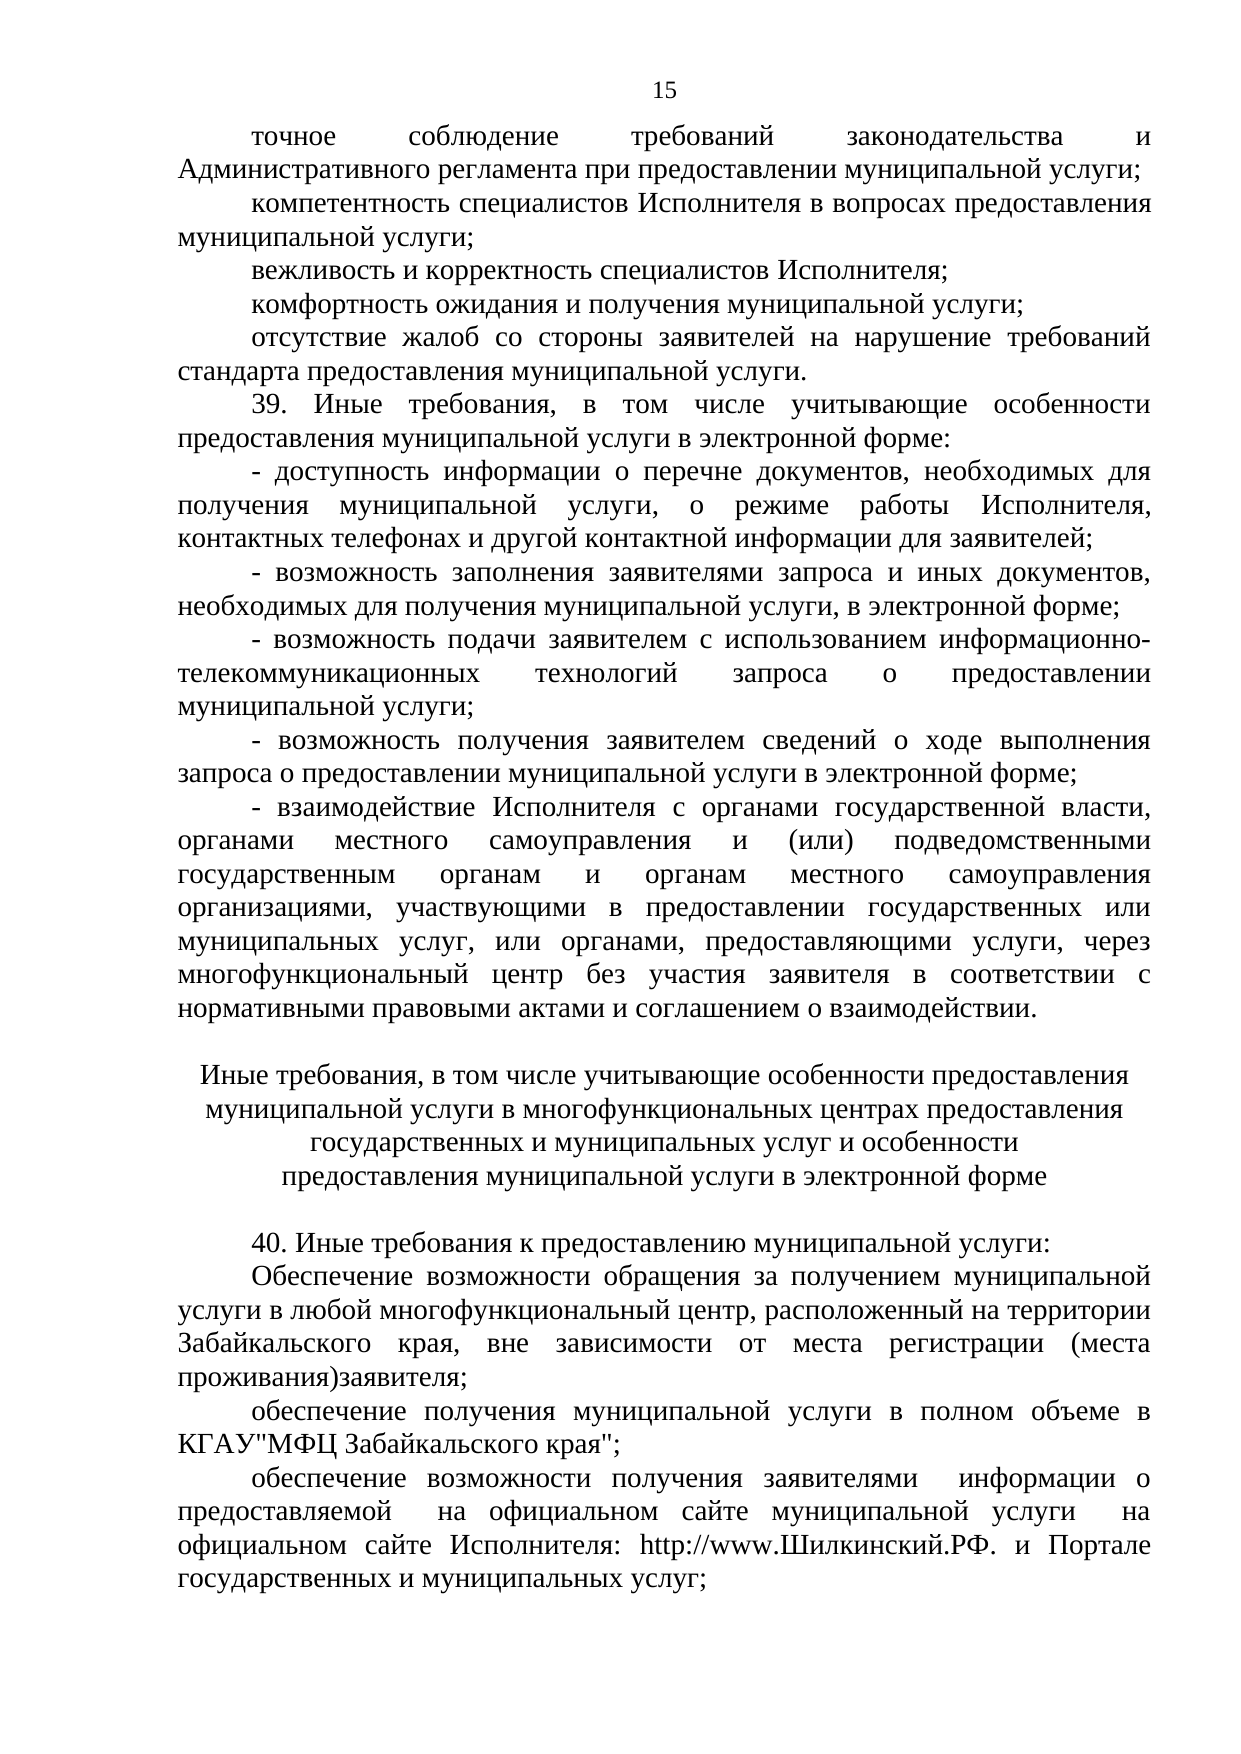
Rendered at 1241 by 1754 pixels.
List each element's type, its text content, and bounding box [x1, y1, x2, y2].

text Обеспечение возможности обращения за получением муниципальной услуги в любой многофункциональный центр, расположенный на территории Забайкальского края, вне зависимости от места регистрации (места проживания)заявителя; [177, 1258, 1152, 1393]
text 40. Иные требования к предоставлению муниципальной услуги: [177, 1225, 1152, 1258]
text - возможность заполнения заявителями запроса и иных документов, необходимых для получения муниципальной услуги, в электронной форме; [177, 554, 1152, 621]
text предоставления муниципальной услуги в электронной форме [177, 1158, 1152, 1191]
text - возможность подачи заявителем с использованием информационно-телекоммуникационных технологий запроса о предоставлении муниципальной услуги; [177, 621, 1152, 722]
text обеспечение получения муниципальной услуги в полном объеме в КГАУ"МФЦ Забайкальского края"; [177, 1393, 1152, 1460]
text государственных и муниципальных услуг и особенности [177, 1124, 1152, 1158]
text комфортность ожидания и получения муниципальной услуги; [177, 286, 1152, 319]
text отсутствие жалоб со стороны заявителей на нарушение требований стандарта предоставления муниципальной услуги. [177, 319, 1152, 386]
text - возможность получения заявителем сведений о ходе выполнения запроса о предоставлении муниципальной услуги в электронной форме; [177, 722, 1152, 789]
text 39. Иные требования, в том числе учитывающие особенности предоставления муниципальной услуги в электронной форме: [177, 386, 1152, 453]
text точное соблюдение требований законодательства и Административного регламента при предоставлении муниципальной услуги; [177, 118, 1152, 185]
text компетентность специалистов Исполнителя в вопросах предоставления муниципальной услуги; [177, 185, 1152, 252]
text обеспечение возможности получения заявителями информации о предоставляемой на официальном сайте муниципальной услуги на официальном сайте Исполнителя: http://www.Шилкинский.РФ. и Портале государственных и муниципальных услуг; [177, 1460, 1152, 1594]
text - доступность информации о перечне документов, необходимых для получения муниципальной услуги, о режиме работы Исполнителя, контактных телефонах и другой контактной информации для заявителей; [177, 453, 1152, 554]
text - взаимодействие Исполнителя с органами государственной власти, органами местного самоуправления и (или) подведомственными государственным органам и органам местного самоуправления организациями, участвующими в предоставлении государственных или муниципальных услуг, или органами, предоставляющими услуги, через многофункциональный центр без участия заявителя в соответствии с нормативными правовыми актами и соглашением о взаимодействии. [177, 789, 1152, 1024]
text Иные требования, в том числе учитывающие особенности предоставления [177, 1057, 1152, 1091]
text вежливость и корректность специалистов Исполнителя; [177, 252, 1152, 286]
text муниципальной услуги в многофункциональных центрах предоставления [177, 1091, 1152, 1124]
